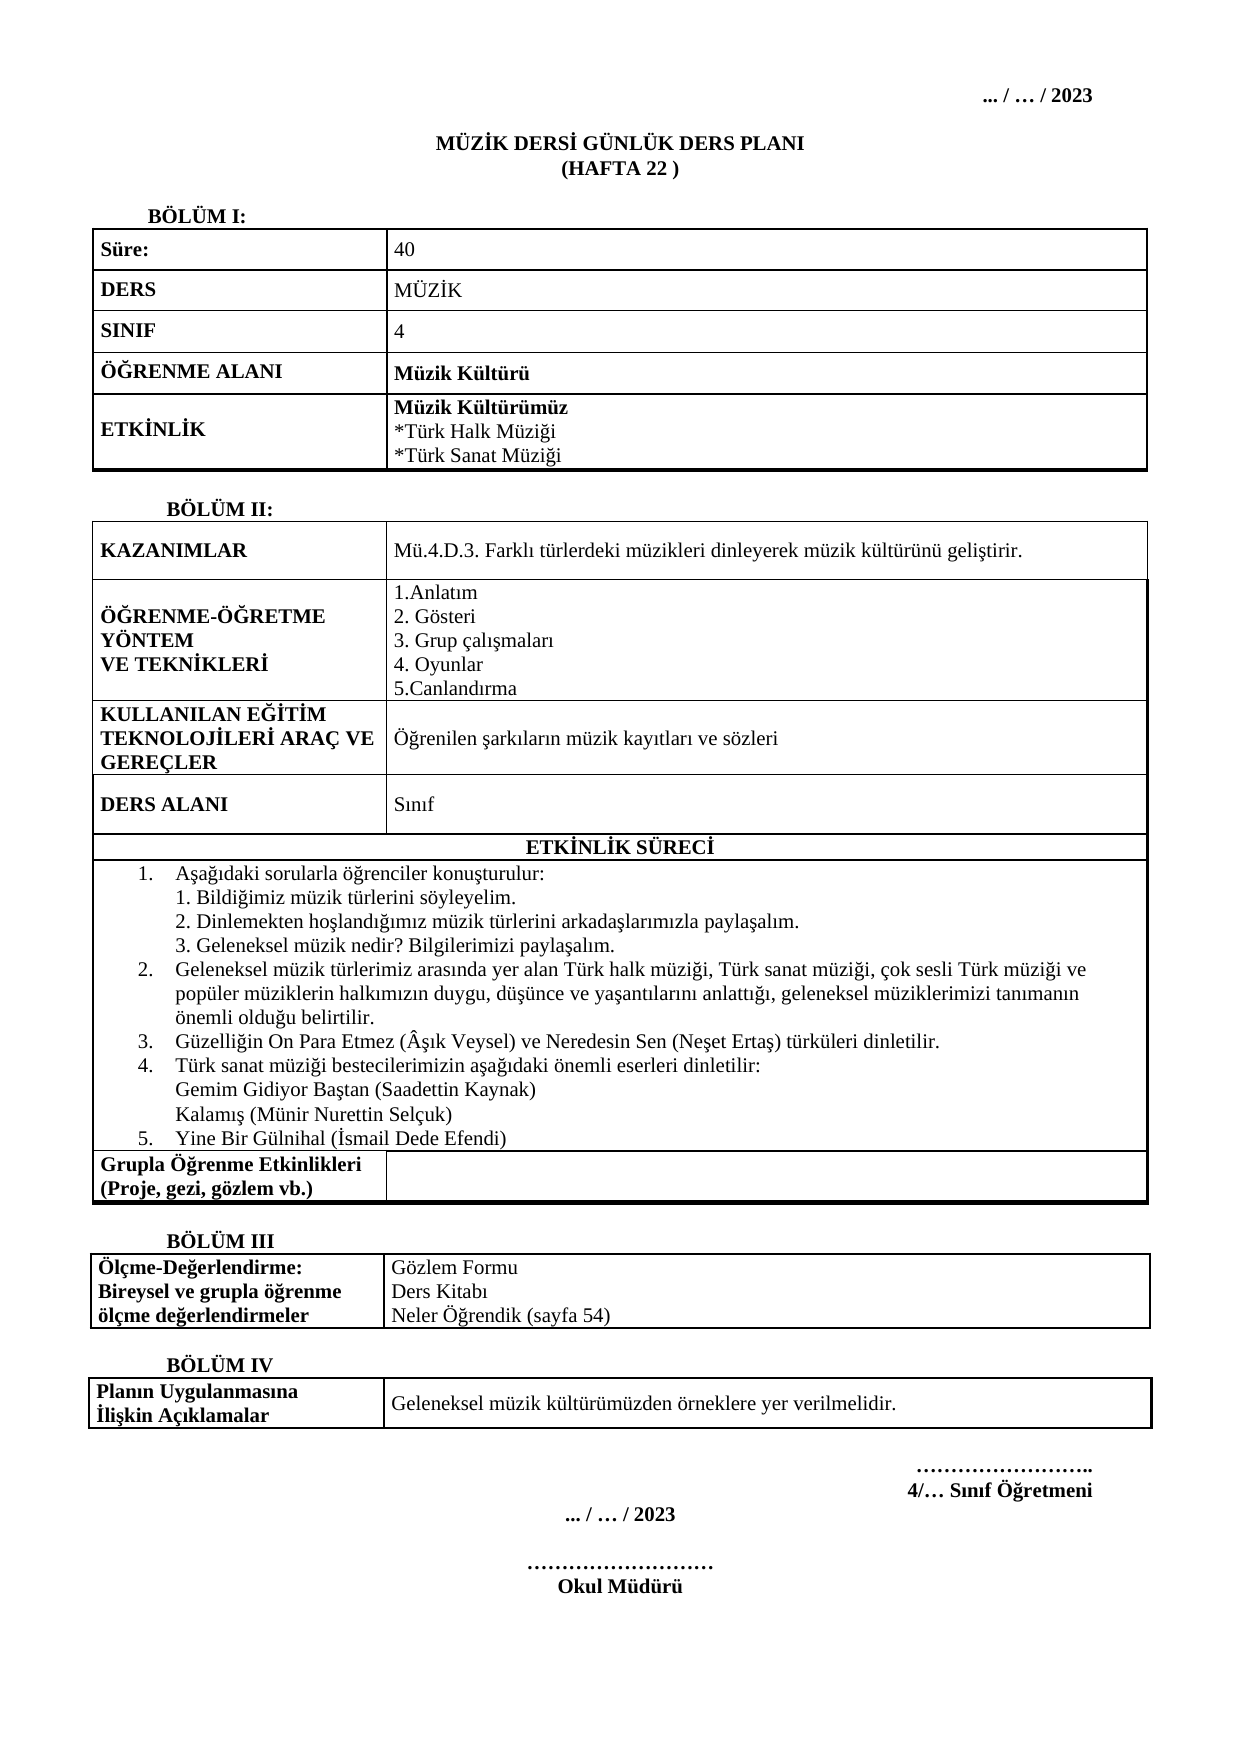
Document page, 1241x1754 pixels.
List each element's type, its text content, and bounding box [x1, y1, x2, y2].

text ... / … / 2023 [148, 1502, 1093, 1526]
text 4/… Sınıf Öğretmeni [148, 1477, 1093, 1502]
text …………………….. [148, 1453, 1093, 1477]
table_header Gözlem Formu Ders Kitabı Neler Öğrendik (sayfa 54) [385, 1255, 1149, 1327]
table_header Süre: [94, 230, 386, 269]
table_cell MÜZİK [388, 271, 1146, 310]
table_cell [387, 1152, 1146, 1200]
table_header Mü.4.D.3. Farklı türlerdeki müzikleri dinleyerek müzik kültürünü geliştirir. [387, 522, 1147, 579]
table_cell ETKİNLİK [94, 395, 386, 468]
subtitle BÖLÜM IV [148, 1353, 1093, 1377]
table_cell SINIF [94, 311, 386, 352]
table_cell ETKİNLİK SÜRECİ [94, 835, 1146, 859]
text BÖLÜM II: [148, 496, 1093, 521]
text MÜZİK DERSİ GÜNLÜK DERS PLANI [148, 131, 1093, 155]
text (HAFTA 22 ) [148, 155, 1093, 179]
subtitle BÖLÜM III [148, 1228, 1093, 1253]
table_cell DERS ALANI [94, 775, 386, 833]
table_cell DERS [94, 271, 386, 310]
table_cell KULLANILAN EĞİTİM TEKNOLOJİLERİ ARAÇ VE GEREÇLER [93, 701, 386, 774]
table_cell 1.Anlatım 2. Gösteri 3. Grup çalışmaları 4. Oyunlar 5.Canlandırma [387, 580, 1146, 700]
table_header Ölçme-Değerlendirme: Bireysel ve grupla öğrenme ölçme değerlendirmeler [92, 1255, 383, 1327]
table_cell Sınıf [387, 775, 1146, 833]
table_cell Aşağıdaki sorularla öğrenciler konuşturulur: 1. Bildiğimiz müzik türlerini söyleyelim. 2. Dinlemekten hoşlandığımız müzik türlerini arkadaşlarımızla paylaşalım. 3. Geleneksel müzik nedir? Bilgilerimizi paylaşalım. Geleneksel müzik türlerimiz arasında yer alan Türk halk müziği, Türk sanat müziği, çok sesli Türk müziği ve popüler müziklerin halkımızın duygu, düşünce ve yaşantılarını anlattığı, geleneksel müziklerimizi tanımanın önemli olduğu belirtilir. Güzelliğin On Para Etmez (Âşık Veysel) ve Neredesin Sen (Neşet Ertaş) türküleri dinletilir. Türk sanat müziği bestecilerimizin aşağıdaki önemli eserleri dinletilir: Gemim Gidiyor Baştan (Saadettin Kaynak) Kalamış (Münir Nurettin Selçuk) Yine Bir Gülnihal (İsmail Dede Efendi) [94, 861, 1146, 1149]
table_cell Müzik Kültürümüz *Türk Halk Müziği *Türk Sanat Müziği [388, 395, 1146, 468]
table_cell Müzik Kültürü [388, 353, 1146, 393]
table_header KAZANIMLAR [93, 522, 386, 579]
text ……………………… [148, 1550, 1093, 1574]
text ... / … / 2023 [148, 83, 1093, 107]
table_cell Grupla Öğrenme Etkinlikleri (Proje, gezi, gözlem vb.) [94, 1151, 386, 1200]
table_cell ÖĞRENME-ÖĞRETME YÖNTEM VE TEKNİKLERİ [93, 580, 386, 700]
table_header Geleneksel müzik kültürümüzden örneklere yer verilmelidir. [385, 1379, 1150, 1427]
text BÖLÜM I: [148, 203, 1093, 228]
table_cell ÖĞRENME ALANI [94, 353, 386, 393]
text Okul Müdürü [148, 1574, 1093, 1598]
table_header 40 [388, 230, 1146, 269]
table_cell 4 [388, 311, 1146, 352]
table_cell Öğrenilen şarkıların müzik kayıtları ve sözleri [387, 701, 1146, 774]
table_header Planın Uygulanmasına İlişkin Açıklamalar [90, 1379, 383, 1427]
